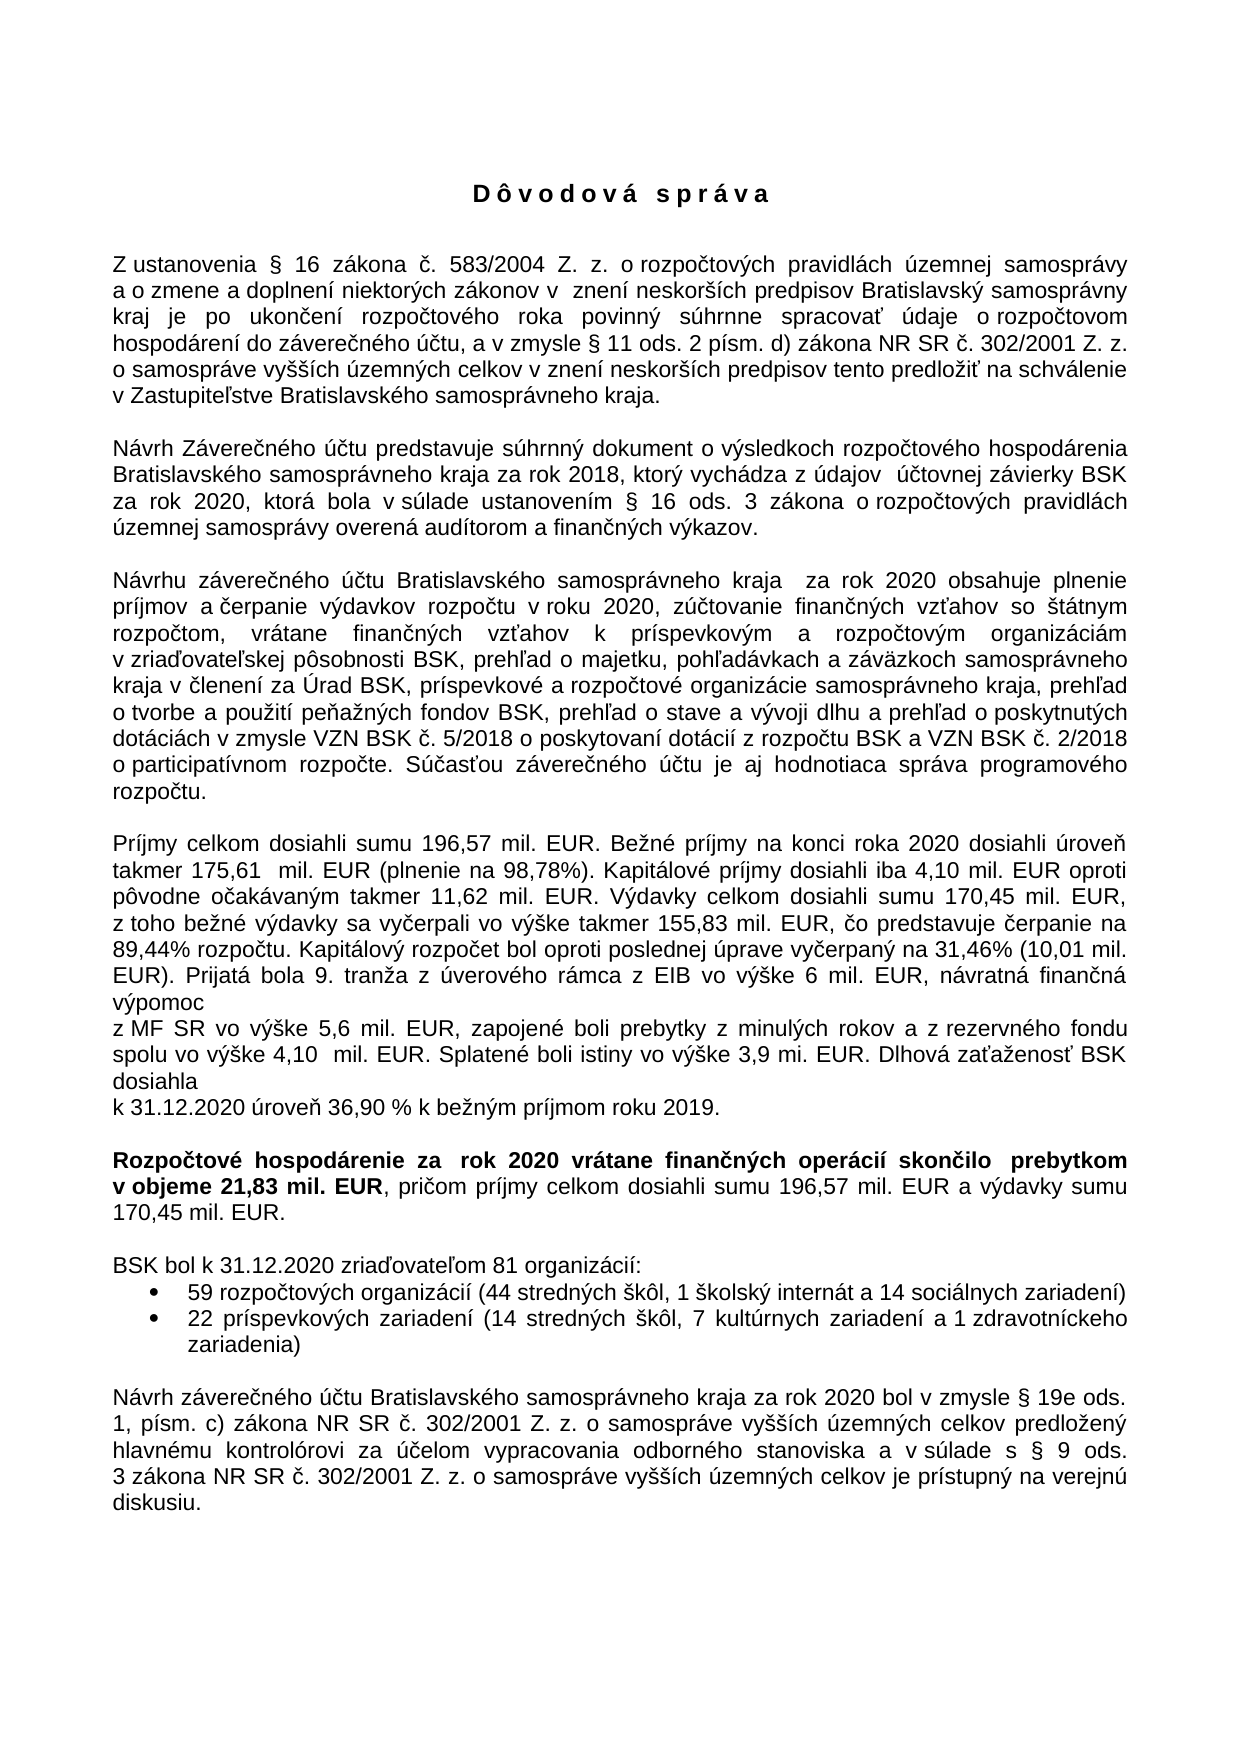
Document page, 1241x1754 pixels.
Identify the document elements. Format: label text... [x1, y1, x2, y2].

text Návrh záverečného účtu Bratislavského samosprávneho kraja za rok 2020 bol v zmysle § 19e ods. 1, písm. c) zákona NR SR č. 302/2001 Z. z. o samospráve vyšších územných celkov predložený hlavnému kontrolórovi za účelom vypracovania odborného stanoviska a v súlade s § 9 ods. 3 zákona NR SR č. 302/2001 Z. z. o samospráve vyšších územných celkov je prístupný na verejnú diskusiu. [112, 1384, 1128, 1516]
text Z ustanovenia § 16 zákona č. 583/2004 Z. z. o rozpočtových pravidlách územnej samosprávy a o zmene a doplnení niektorých zákonov v znení neskorších predpisov Bratislavský samosprávny kraj je po ukončení rozpočtového roka povinný súhrnne spracovať údaje o rozpočtovom hospodárení do záverečného účtu, a v zmysle § 11 ods. 2 písm. d) zákona NR SR č. 302/2001 Z. z. o samospráve vyšších územných celkov v znení neskorších predpisov tento predložiť na schválenie v Zastupiteľstve Bratislavského samosprávneho kraja. [112, 251, 1128, 409]
list 59 rozpočtových organizácií (44 stredných škôl, 1 školský internát a 14 sociálnych zariadení) [150, 1278, 1128, 1305]
text Rozpočtové hospodárenie za rok 2020 vrátane finančných operácií skončilo prebytkom v objeme 21,83 mil. EUR, pričom príjmy celkom dosiahli sumu 196,57 mil. EUR a výdavky sumu 170,45 mil. EUR. [112, 1147, 1128, 1226]
text Návrhu záverečného účtu Bratislavského samosprávneho kraja za rok 2020 obsahuje plnenie príjmov a čerpanie výdavkov rozpočtu v roku 2020, zúčtovanie finančných vzťahov so štátnym rozpočtom, vrátane finančných vzťahov k príspevkovým a rozpočtovým organizáciám v zriaďovateľskej pôsobnosti BSK, prehľad o majetku, pohľadávkach a záväzkoch samosprávneho kraja v členení za Úrad BSK, príspevkové a rozpočtové organizácie samosprávneho kraja, prehľad o tvorbe a použití peňažných fondov BSK, prehľad o stave a vývoji dlhu a prehľad o poskytnutých dotáciách v zmysle VZN BSK č. 5/2018 o poskytovaní dotácií z rozpočtu BSK a VZN BSK č. 2/2018 o participatívnom rozpočte. Súčasťou záverečného účtu je aj hodnotiaca správa programového rozpočtu. [112, 567, 1128, 804]
text Príjmy celkom dosiahli sumu 196,57 mil. EUR. Bežné príjmy na konci roka 2020 dosiahli úroveň takmer 175,61 mil. EUR (plnenie na 98,78%). Kapitálové príjmy dosiahli iba 4,10 mil. EUR oproti pôvodne očakávaným takmer 11,62 mil. EUR. Výdavky celkom dosiahli sumu 170,45 mil. EUR, z toho bežné výdavky sa vyčerpali vo výške takmer 155,83 mil. EUR, čo predstavuje čerpanie na 89,44% rozpočtu. Kapitálový rozpočet bol oproti poslednej úprave vyčerpaný na 31,46% (10,01 mil. EUR). Prijatá bola 9. tranža z úverového rámca z EIB vo výške 6 mil. EUR, návratná finančná výpomoc z MF SR vo výške 5,6 mil. EUR, zapojené boli prebytky z minulých rokov a z rezervného fondu spolu vo výške 4,10 mil. EUR. Splatené boli istiny vo výške 3,9 mi. EUR. Dlhová zaťaženosť BSK dosiahla k 31.12.2020 úroveň 36,90 % k bežným príjmom roku 2019. [112, 830, 1128, 1120]
text BSK bol k 31.12.2020 zriaďovateľom 81 organizácií: [112, 1252, 1128, 1278]
text Dôvodová správa [112, 179, 1128, 207]
list 22 príspevkových zariadení (14 stredných škôl, 7 kultúrnych zariadení a 1 zdravotníckeho zariadenia) [150, 1305, 1128, 1357]
text Návrh Záverečného účtu predstavuje súhrnný dokument o výsledkoch rozpočtového hospodárenia Bratislavského samosprávneho kraja za rok 2018, ktorý vychádza z údajov účtovnej závierky BSK za rok 2020, ktorá bola v súlade ustanovením § 16 ods. 3 zákona o rozpočtových pravidlách územnej samosprávy overená audítorom a finančných výkazov. [112, 435, 1128, 541]
